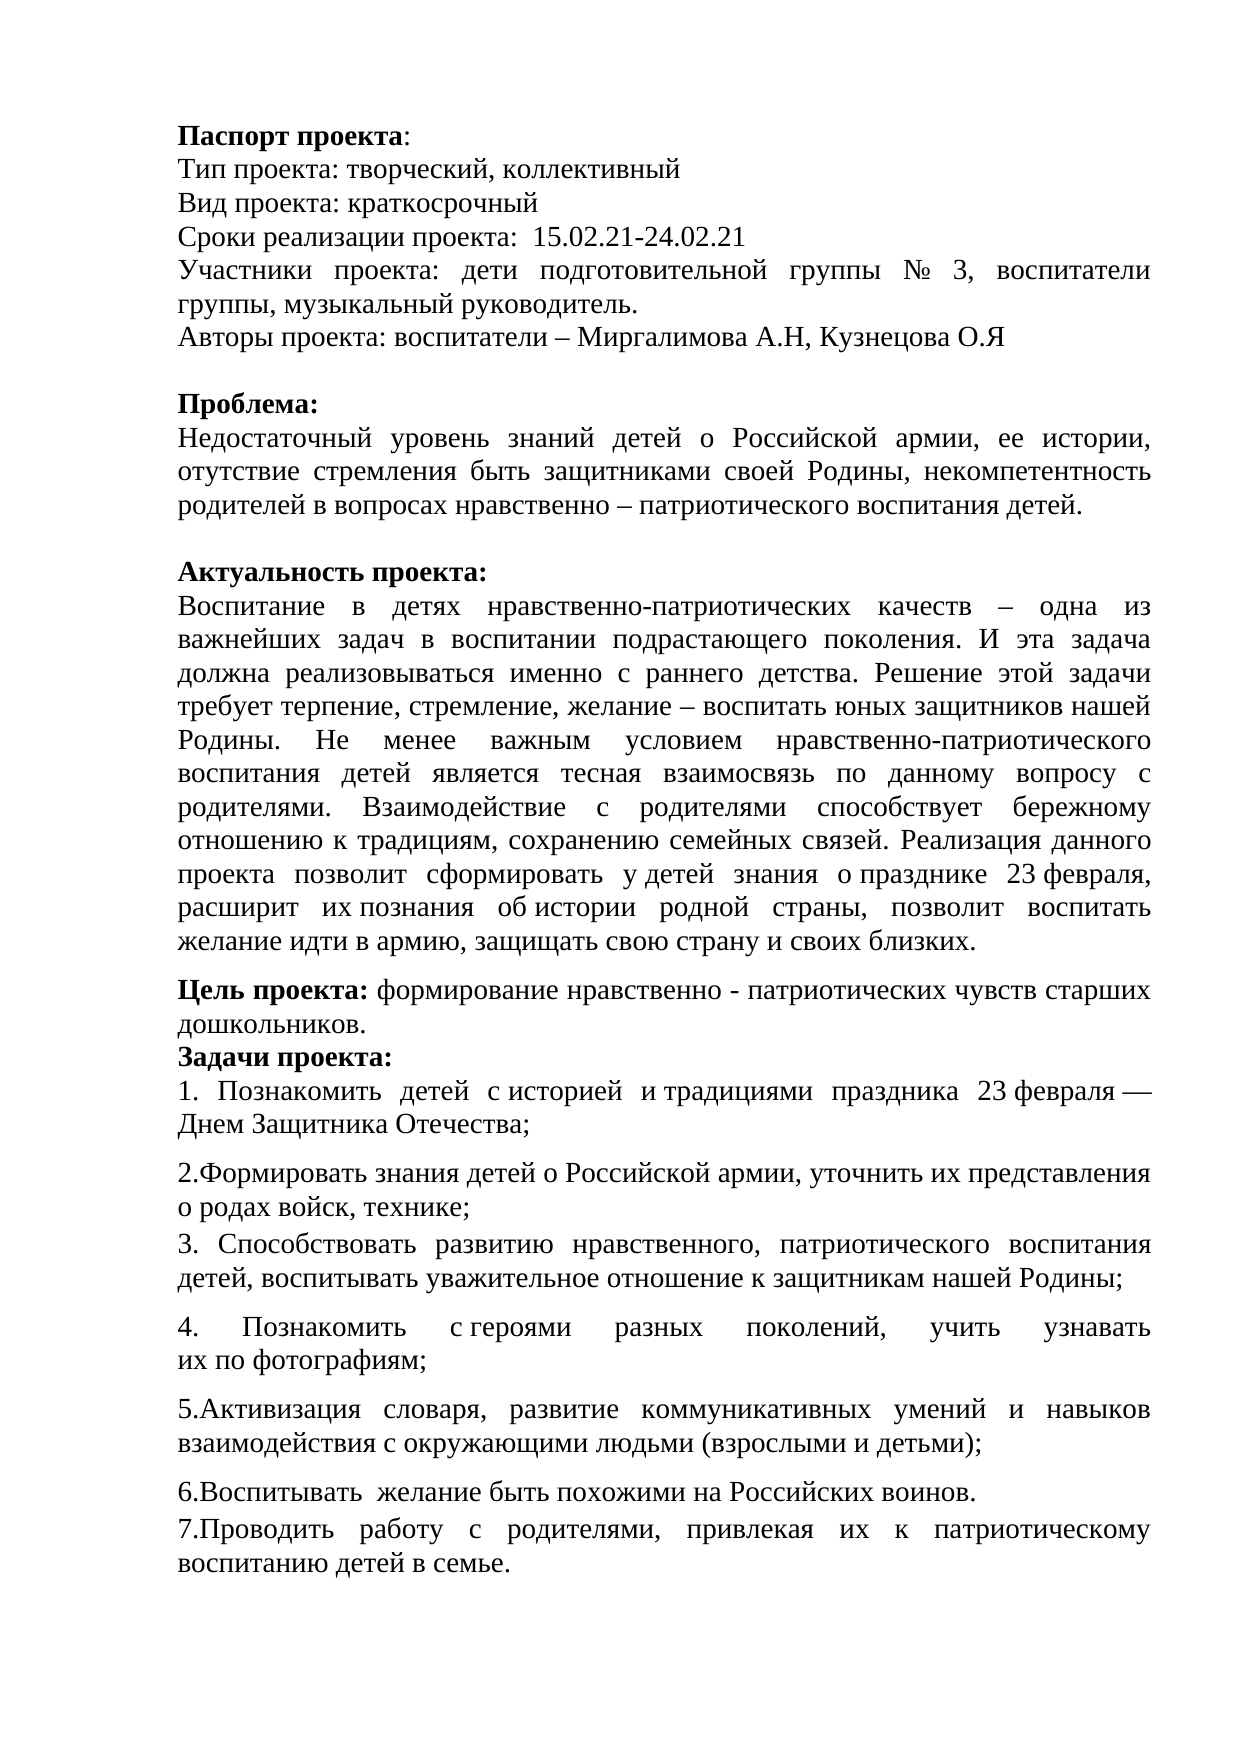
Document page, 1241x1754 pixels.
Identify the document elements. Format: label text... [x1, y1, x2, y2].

text 3. Способствовать развитию нравственного, патриотического воспитания детей, воспитывать уважительное отношение к защитникам нашей Родины; [177, 1226, 1152, 1293]
text 7.Проводить работу с родителями, привлекая их к патриотическому воспитанию детей в семье. [177, 1511, 1152, 1578]
text 5.Активизация словаря, развитие коммуникативных умений и навыков взаимодействия с окружающими людьми (взрослыми и детьми); [177, 1392, 1152, 1459]
text Проблема: [177, 386, 1152, 420]
text Паспорт проекта: [177, 118, 1152, 152]
text Задачи проекта: [177, 1039, 1152, 1073]
text Авторы проекта: воспитатели – Миргалимова А.Н, Кузнецова О.Я [177, 319, 1152, 353]
text 4. Познакомить с героями разных поколений, учить узнавать их по фотографиям; [177, 1309, 1152, 1376]
text Тип проекта: творческий, коллективный [177, 152, 1152, 185]
text Сроки реализации проекта: 15.02.21-24.02.21 [177, 219, 1152, 252]
text Цель проекта: формирование нравственно - патриотических чувств старших дошкольников. [177, 972, 1152, 1039]
text Воспитание в детях нравственно-патриотических качеств – одна из важнейших задач в воспитании подрастающего поколения. И эта задача должна реализовываться именно с раннего детства. Решение этой задачи требует терпение, стремление, желание – воспитать юных защитников нашей Родины. Не менее важным условием нравственно-патриотического воспитания детей является тесная взаимосвязь по данному вопросу с родителями. Взаимодействие с родителями способствует бережному отношению к традициям, сохранению семейных связей. Реализация данного проекта позволит сформировать у детей знания о празднике 23 февраля, расширит их познания об истории родной страны, позволит воспитать желание идти в армию, защищать свою страну и своих близких. [177, 588, 1152, 957]
text Недостаточный уровень знаний детей о Российской армии, ее истории, отутствие стремления быть защитниками своей Родины, некомпетентность родителей в вопросах нравственно – патриотического воспитания детей. [177, 420, 1152, 521]
text 6.Воспитывать желание быть похожими на Российских воинов. [177, 1474, 1152, 1508]
text Актуальность проекта: [177, 554, 1152, 588]
text 2.Формировать знания детей о Российской армии, уточнить их представления о родах войск, технике; [177, 1156, 1152, 1223]
text 1. Познакомить детей с историей и традициями праздника 23 февраля — Днем Защитника Отечества; [177, 1073, 1152, 1140]
text Вид проекта: краткосрочный [177, 185, 1152, 219]
text Участники проекта: дети подготовительной группы № 3, воспитатели группы, музыкальный руководитель. [177, 252, 1152, 319]
